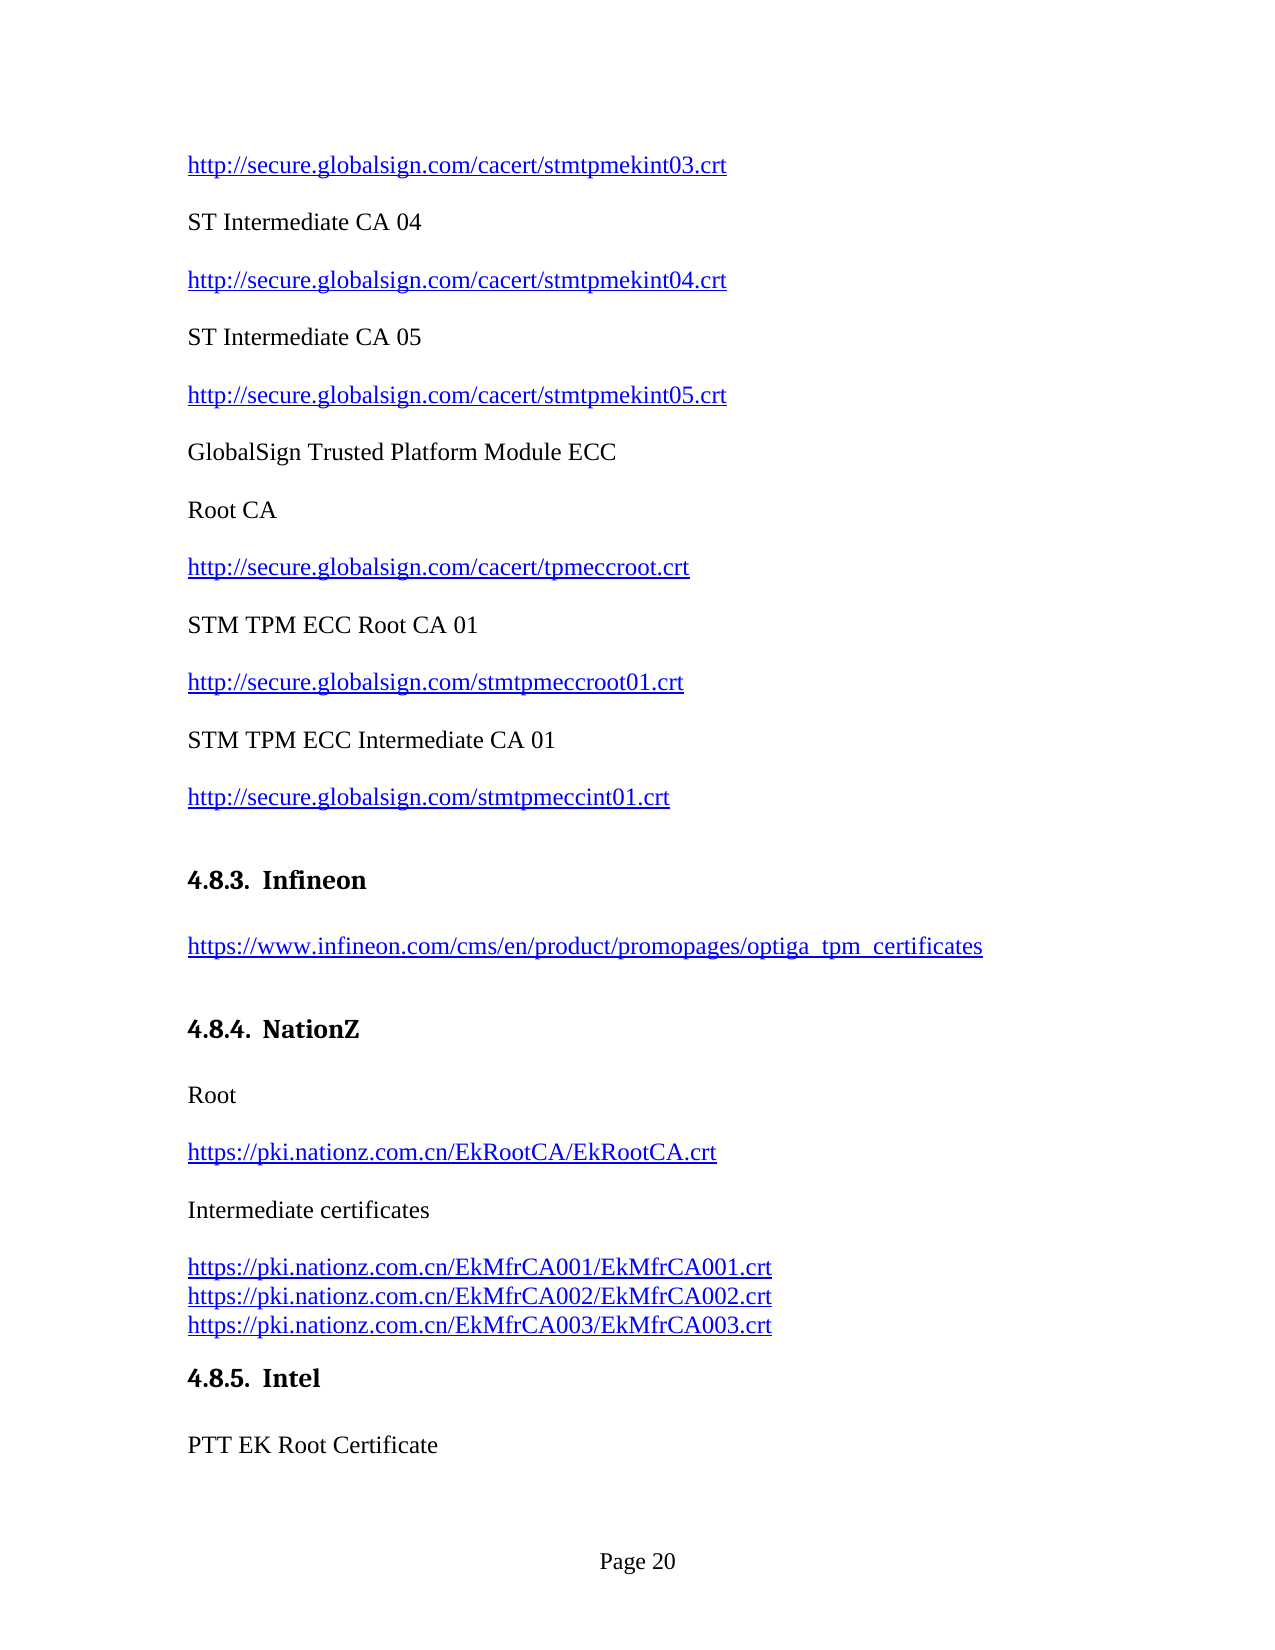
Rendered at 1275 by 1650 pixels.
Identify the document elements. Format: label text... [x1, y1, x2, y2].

text http://secure.globalsign.com/stmtpmeccint01.crt [187, 782, 1087, 811]
text https://pki.nationz.com.cn/EkMfrCA002/EkMfrCA002.crt [187, 1281, 1087, 1310]
subtitle Infineon [187, 865, 1087, 896]
text https://pki.nationz.com.cn/EkRootCA/EkRootCA.crt [187, 1137, 1087, 1166]
text http://secure.globalsign.com/cacert/stmtpmekint05.crt [187, 380, 1087, 409]
text Root CA [187, 495, 1087, 524]
text http://secure.globalsign.com/stmtpmeccroot01.crt [187, 667, 1087, 696]
text ST Intermediate CA 05 [187, 322, 1087, 351]
text https://pki.nationz.com.cn/EkMfrCA001/EkMfrCA001.crt [187, 1252, 1087, 1281]
text http://secure.globalsign.com/cacert/stmtpmekint04.crt [187, 265, 1087, 294]
text https://pki.nationz.com.cn/EkMfrCA003/EkMfrCA003.crt [187, 1310, 1087, 1338]
text Root [187, 1080, 1087, 1108]
text STM TPM ECC Root CA 01 [187, 610, 1087, 639]
subtitle Intel [187, 1363, 1087, 1395]
text ST Intermediate CA 04 [187, 207, 1087, 236]
text http://secure.globalsign.com/cacert/stmtpmekint03.crt [187, 150, 1087, 179]
subtitle NationZ [187, 1014, 1087, 1045]
text GlobalSign Trusted Platform Module ECC [187, 437, 1087, 466]
text http://secure.globalsign.com/cacert/tpmeccroot.crt [187, 552, 1087, 581]
text STM TPM ECC Intermediate CA 01 [187, 725, 1087, 754]
text PTT EK Root Certificate [187, 1430, 1087, 1458]
text Intermediate certificates [187, 1195, 1087, 1223]
text https://www.infineon.com/cms/en/product/promopages/optiga_tpm_certificates [187, 931, 1087, 960]
